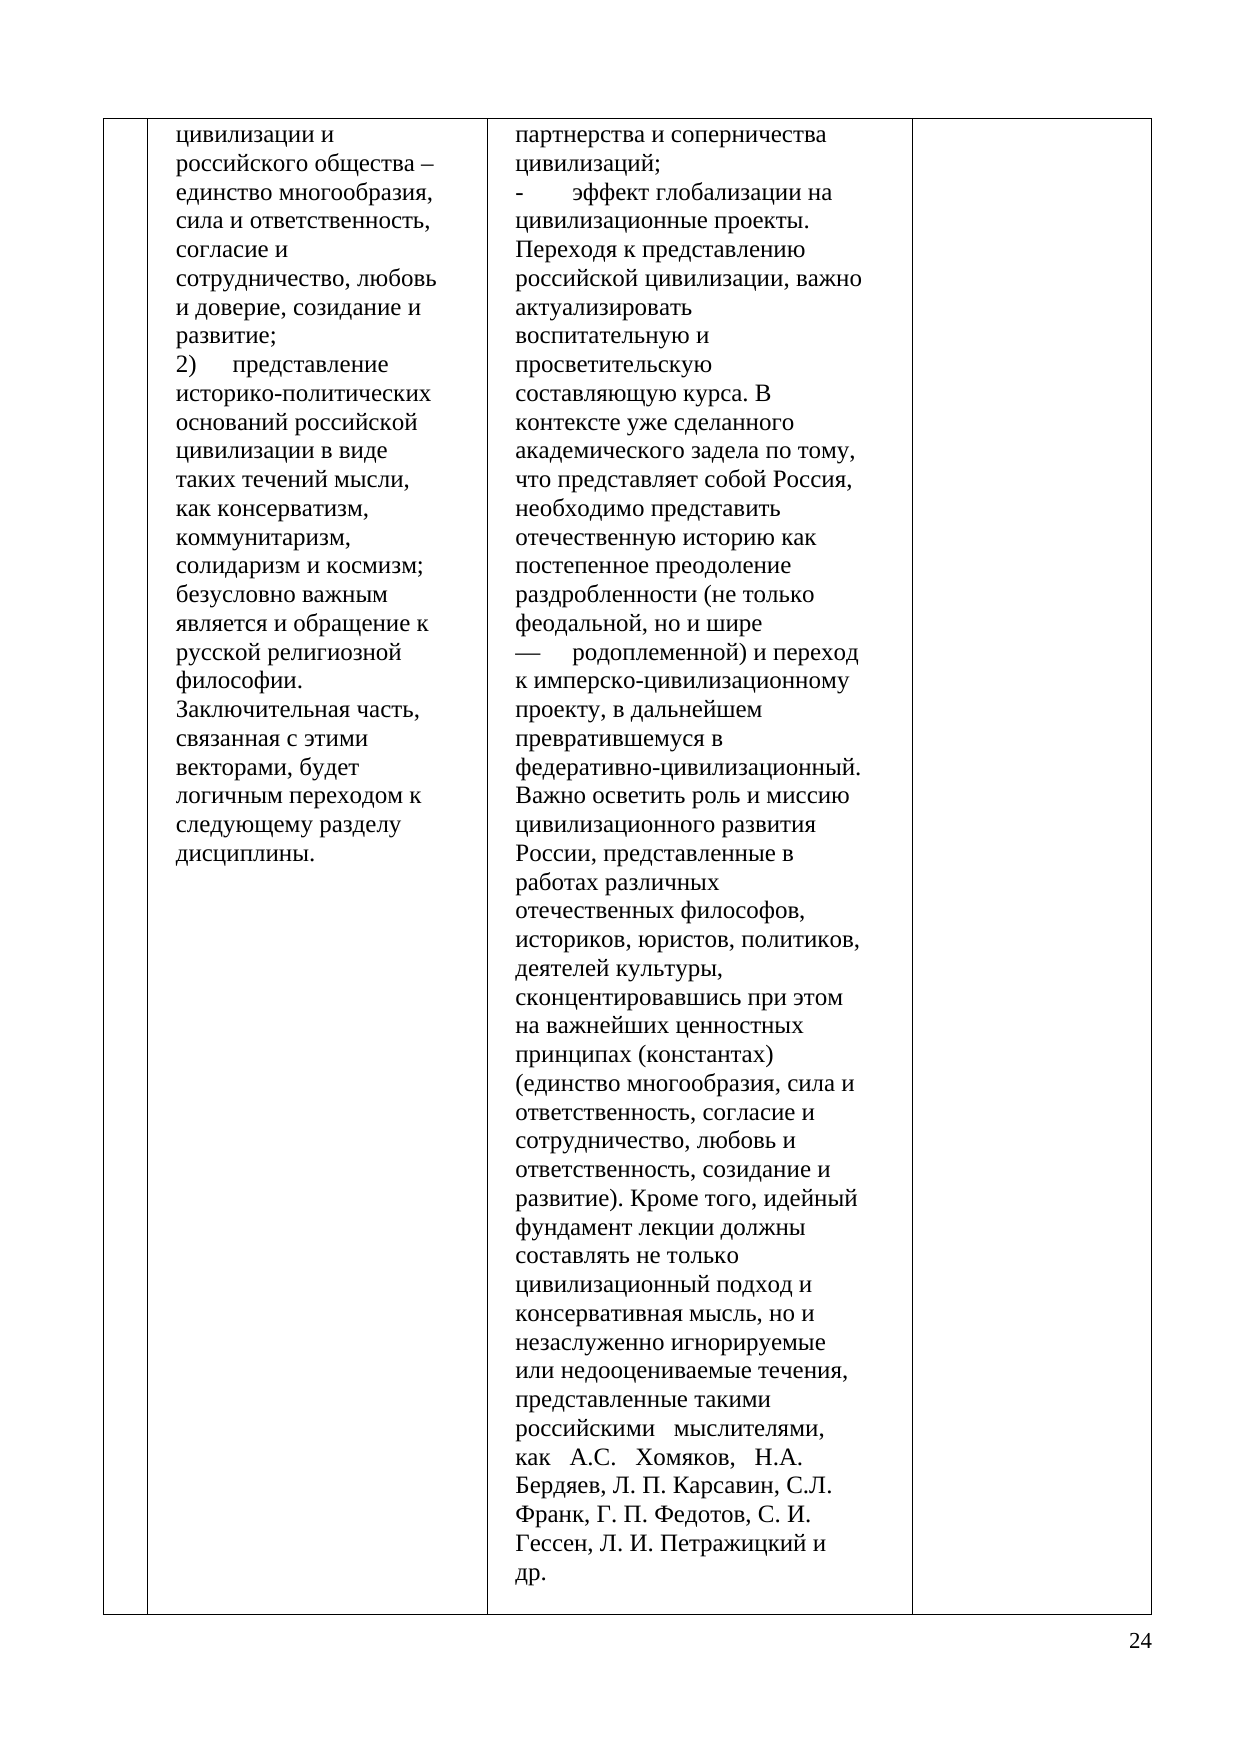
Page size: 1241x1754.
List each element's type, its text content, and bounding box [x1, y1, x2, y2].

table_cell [913, 119, 1151, 1614]
table_cell 2 [104, 119, 147, 1614]
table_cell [488, 119, 912, 1614]
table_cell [148, 119, 487, 1614]
